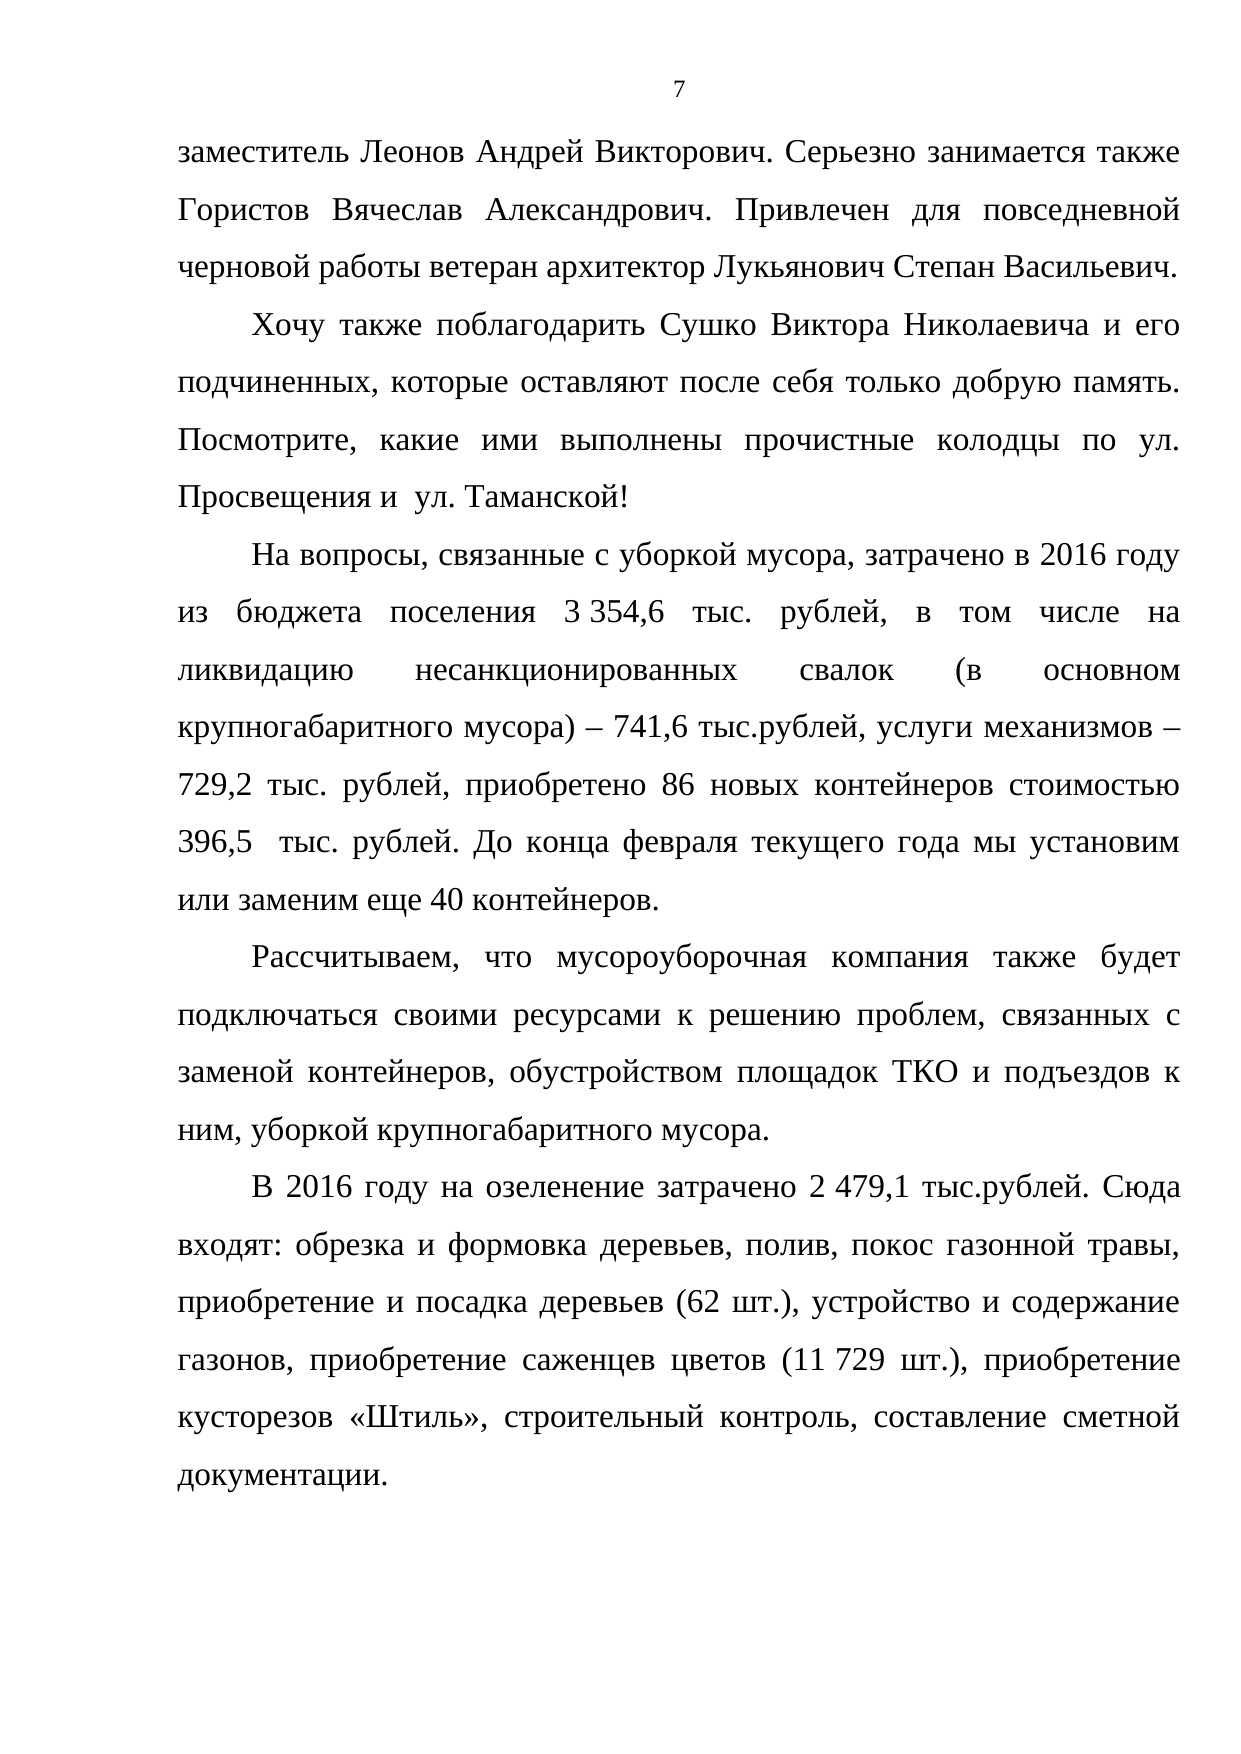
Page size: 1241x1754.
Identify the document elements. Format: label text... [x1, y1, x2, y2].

text В 2016 году на озеленение затрачено 2 479,1 тыс.рублей. Сюда входят: обрезка и формовка деревьев, полив, покос газонной травы, приобретение и посадка деревьев (62 шт.), устройство и содержание газонов, приобретение саженцев цветов (11 729 шт.), приобретение кусторезов «Штиль», строительный контроль, составление сметной документации. [177, 1166, 1181, 1492]
text Хочу также поблагодарить Сушко Виктора Николаевича и его подчиненных, которые оставляют после себя только добрую память. Посмотрите, какие ими выполнены прочистные колодцы по ул. Просвещения и ул. Таманской! [177, 304, 1181, 515]
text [177, 131, 1181, 285]
text Рассчитываем, что мусороуборочная компания также будет подключаться своими ресурсами к решению проблем, связанных с заменой контейнеров, обустройством площадок ТКО и подъездов к ним, уборкой крупногабаритного мусора. [177, 936, 1181, 1147]
text На вопросы, связанные с уборкой мусора, затрачено в 2016 году из бюджета поселения 3 354,6 тыс. рублей, в том числе на ликвидацию несанкционированных свалок (в основном крупногабаритного мусора) – 741,6 тыс.рублей, услуги механизмов – 729,2 тыс. рублей, приобретено 86 новых контейнеров стоимостью 396,5 тыс. рублей. До конца февраля текущего года мы установим или заменим еще 40 контейнеров. [177, 534, 1181, 917]
